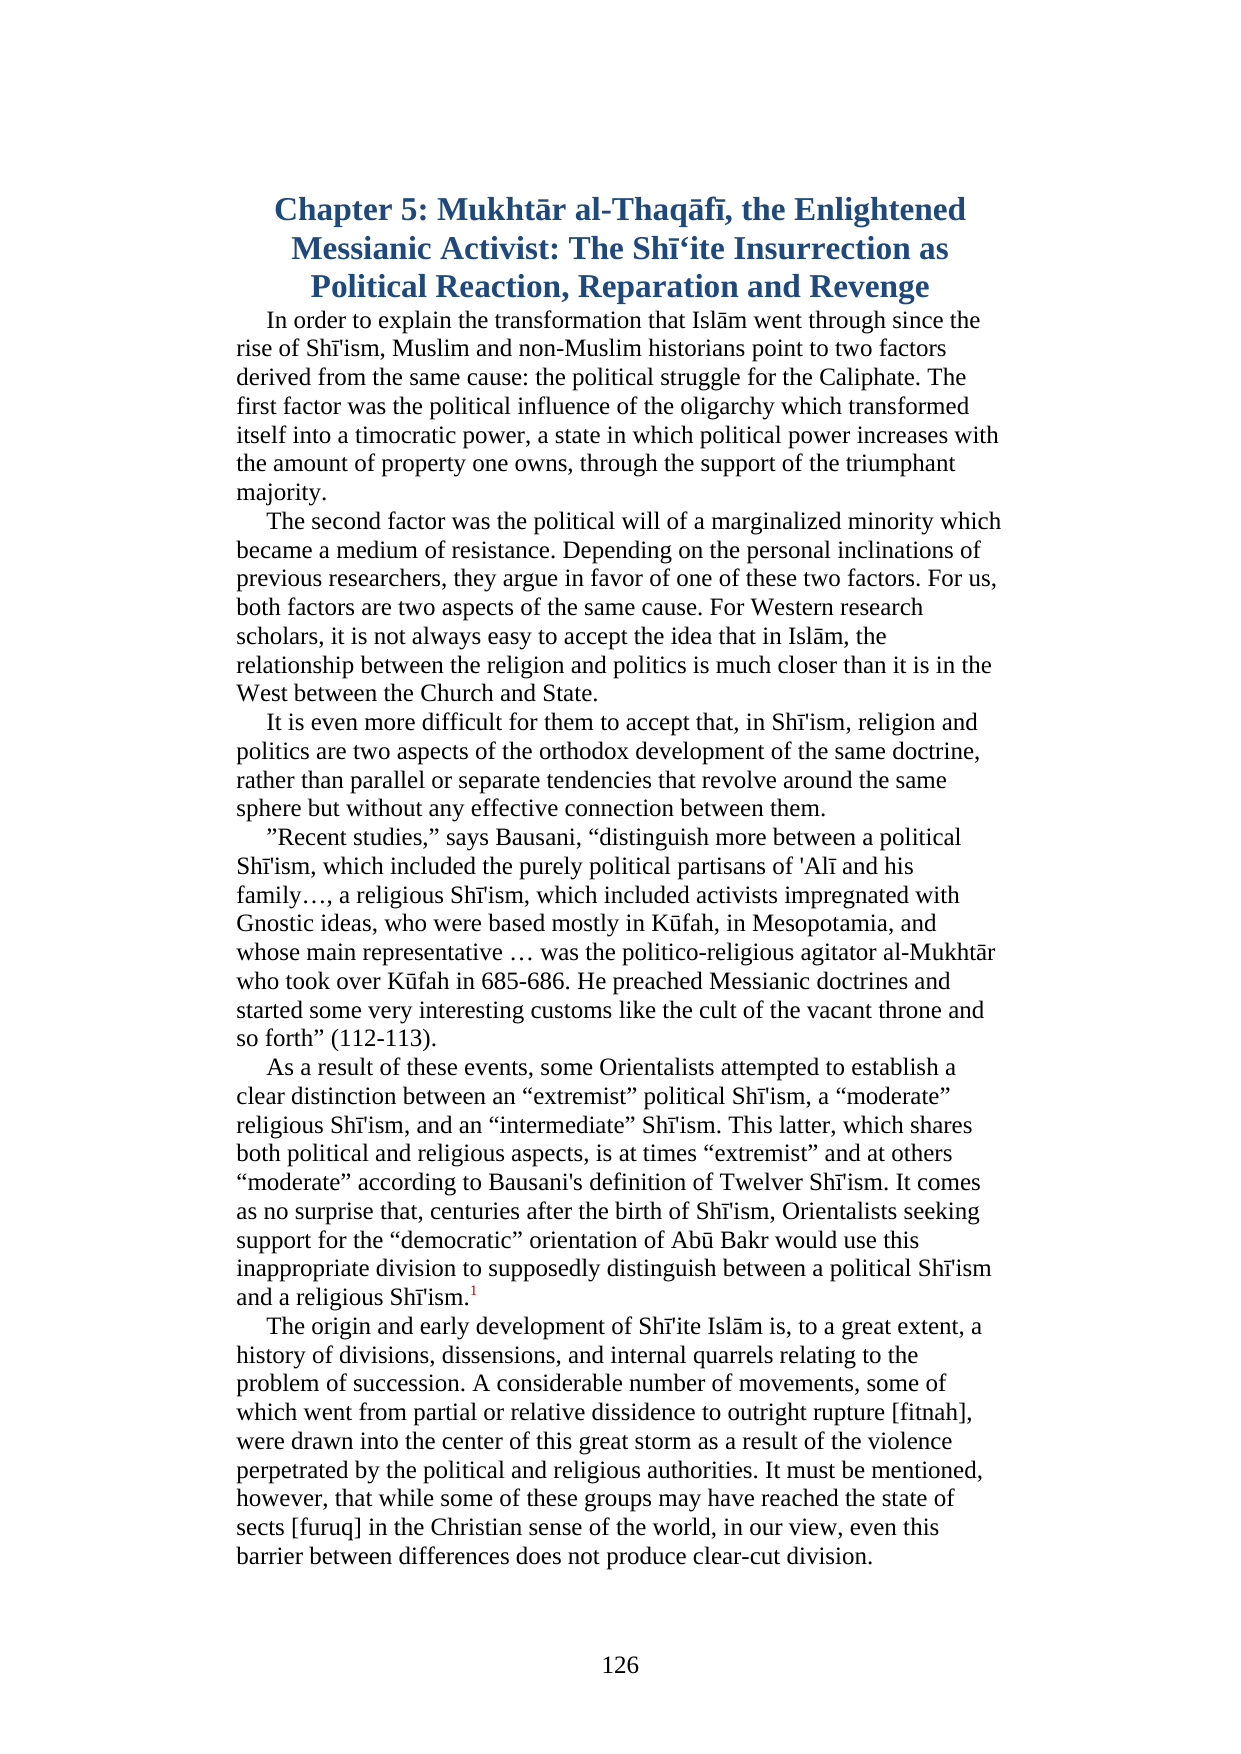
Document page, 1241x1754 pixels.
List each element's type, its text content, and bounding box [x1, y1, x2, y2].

text The origin and early development of Shī'ite Islām is, to a great extent, a history of divisions, dissensions, and internal quarrels relating to the problem of succession. A considerable number of movements, some of which went from partial or relative dissidence to outright rupture [fitnah], were drawn into the center of this great storm as a result of the violence perpetrated by the political and religious authorities. It must be mentioned, however, that while some of these groups may have reached the state of sects [furuq] in the Christian sense of the world, in our view, even this barrier between differences does not produce clear-cut division. [236, 1311, 1004, 1570]
text The second factor was the political will of a marginalized minority which became a medium of resistance. Depending on the personal inclinations of previous researchers, they argue in favor of one of these two factors. For us, both factors are two aspects of the same cause. For Western research scholars, it is not always easy to accept the idea that in Islām, the relationship between the religion and politics is much closer than it is in the West between the Church and State. [236, 506, 1004, 707]
text As a result of these events, some Orientalists attempted to establish a clear distinction between an “extremist” political Shī'ism, a “moderate” religious Shī'ism, and an “intermediate” Shī'ism. This latter, which shares both political and religious aspects, is at times “extremist” and at others “moderate” according to Bausani's definition of Twelver Shī'ism. It comes as no surprise that, centuries after the birth of Shī'ism, Orientalists seeking support for the “democratic” orientation of Abū Bakr would use this inappropriate division to supposedly distinguish between a political Shī'ism and a religious Shī'ism.1 [236, 1052, 1004, 1311]
text In order to explain the transformation that Islām went through since the rise of Shī'ism, Muslim and non-Muslim historians point to two factors derived from the same cause: the political struggle for the Caliphate. The first factor was the political influence of the oligarchy which transformed itself into a timocratic power, a state in which political power increases with the amount of property one owns, through the support of the triumphant majority. [236, 305, 1004, 506]
text ”Recent studies,” says Bausani, “distinguish more between a political Shī'ism, which included the purely political partisans of 'Alī and his family…, a religious Shī'ism, which included activists impregnated with Gnostic ideas, who were based mostly in Kūfah, in Mesopotamia, and whose main representative … was the politico-religious agitator al-Mukhtār who took over Kūfah in 685-686. He preached Messianic doctrines and started some very interesting customs like the cult of the vacant throne and so forth” (112-113). [236, 822, 1004, 1052]
subtitle Chapter 5: Mukhtār al-Thaqāfī, the Enlightened Messianic Activist: The Shī‘ite Insurrection as Political Reaction, Reparation and Revenge [236, 190, 1004, 305]
text It is even more difficult for them to accept that, in Shī'ism, religion and politics are two aspects of the orthodox development of the same doctrine, rather than parallel or separate tendencies that revolve around the same sphere but without any effective connection between them. [236, 707, 1004, 822]
